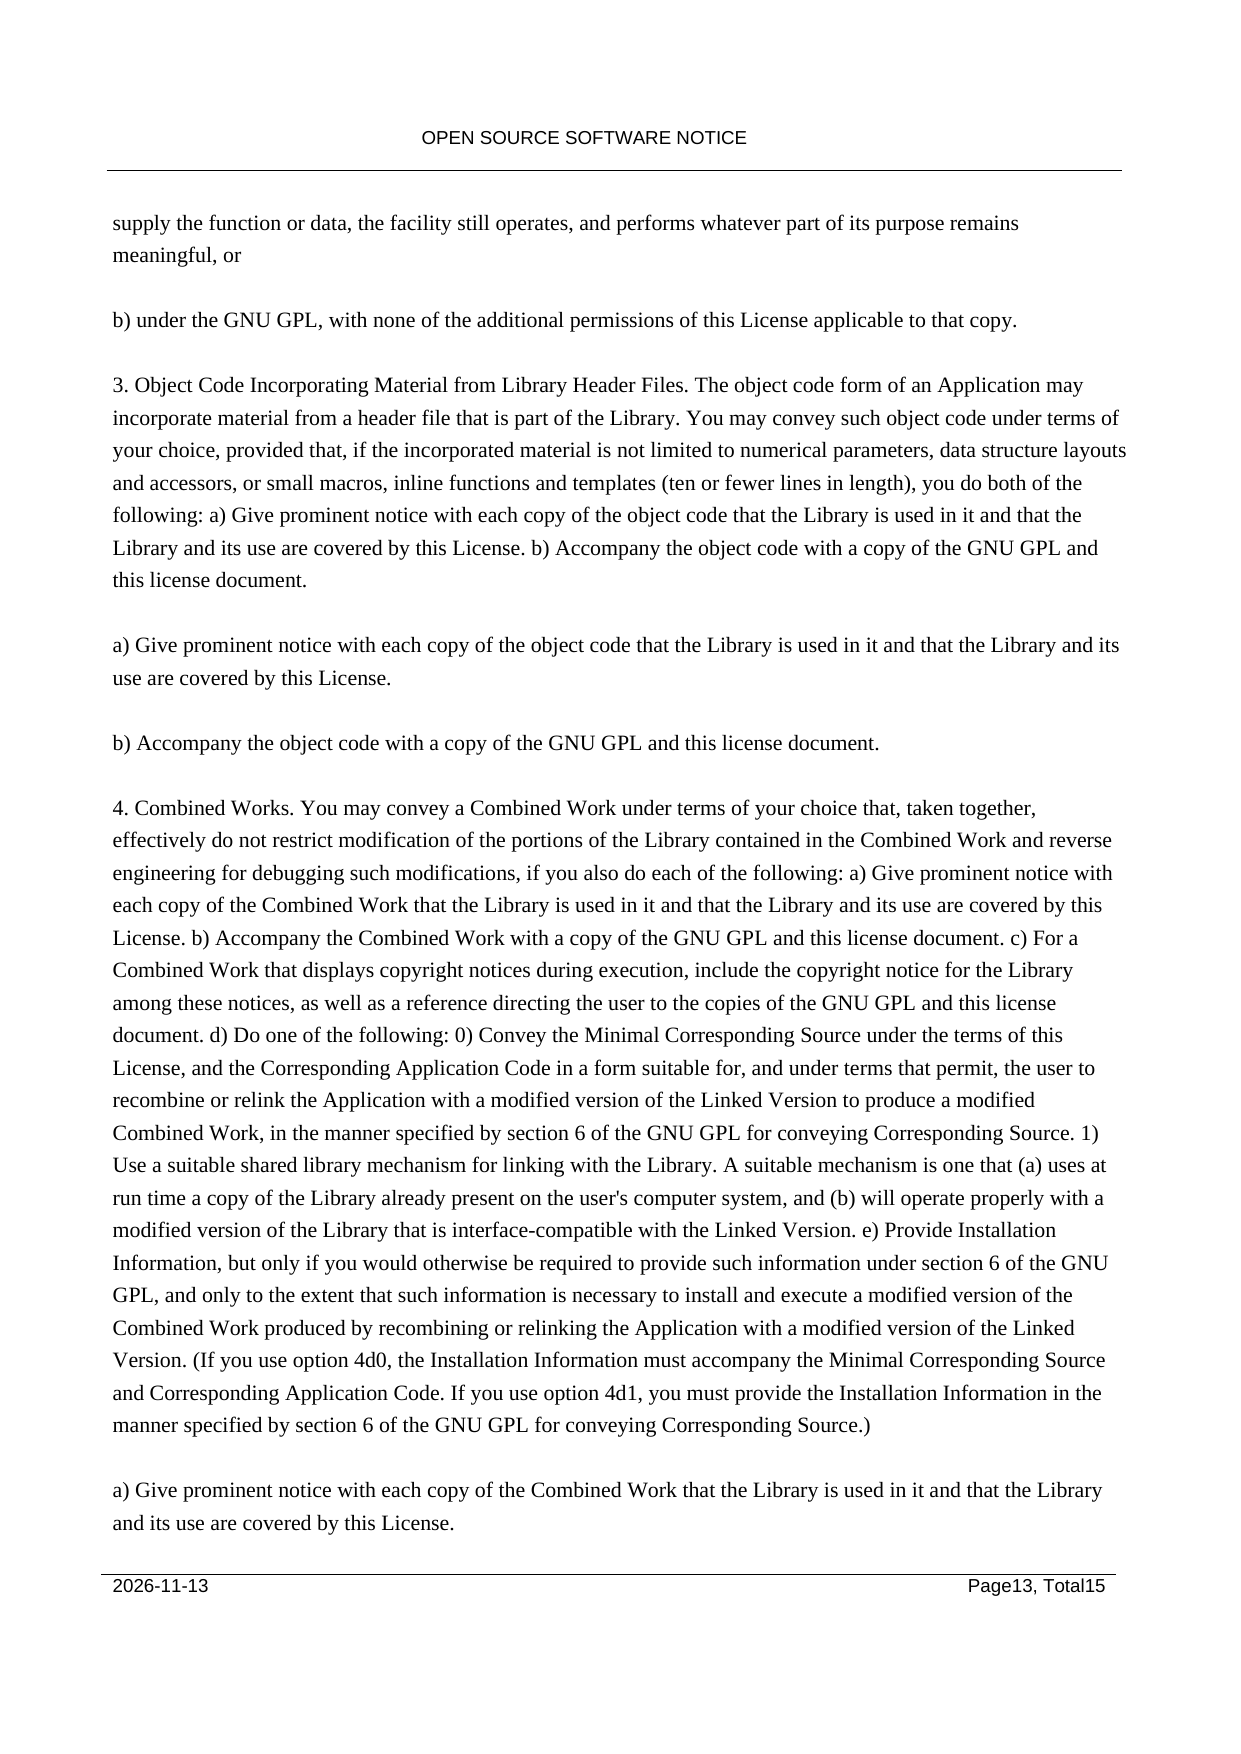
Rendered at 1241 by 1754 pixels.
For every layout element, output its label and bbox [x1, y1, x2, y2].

text [112, 206, 1128, 1539]
